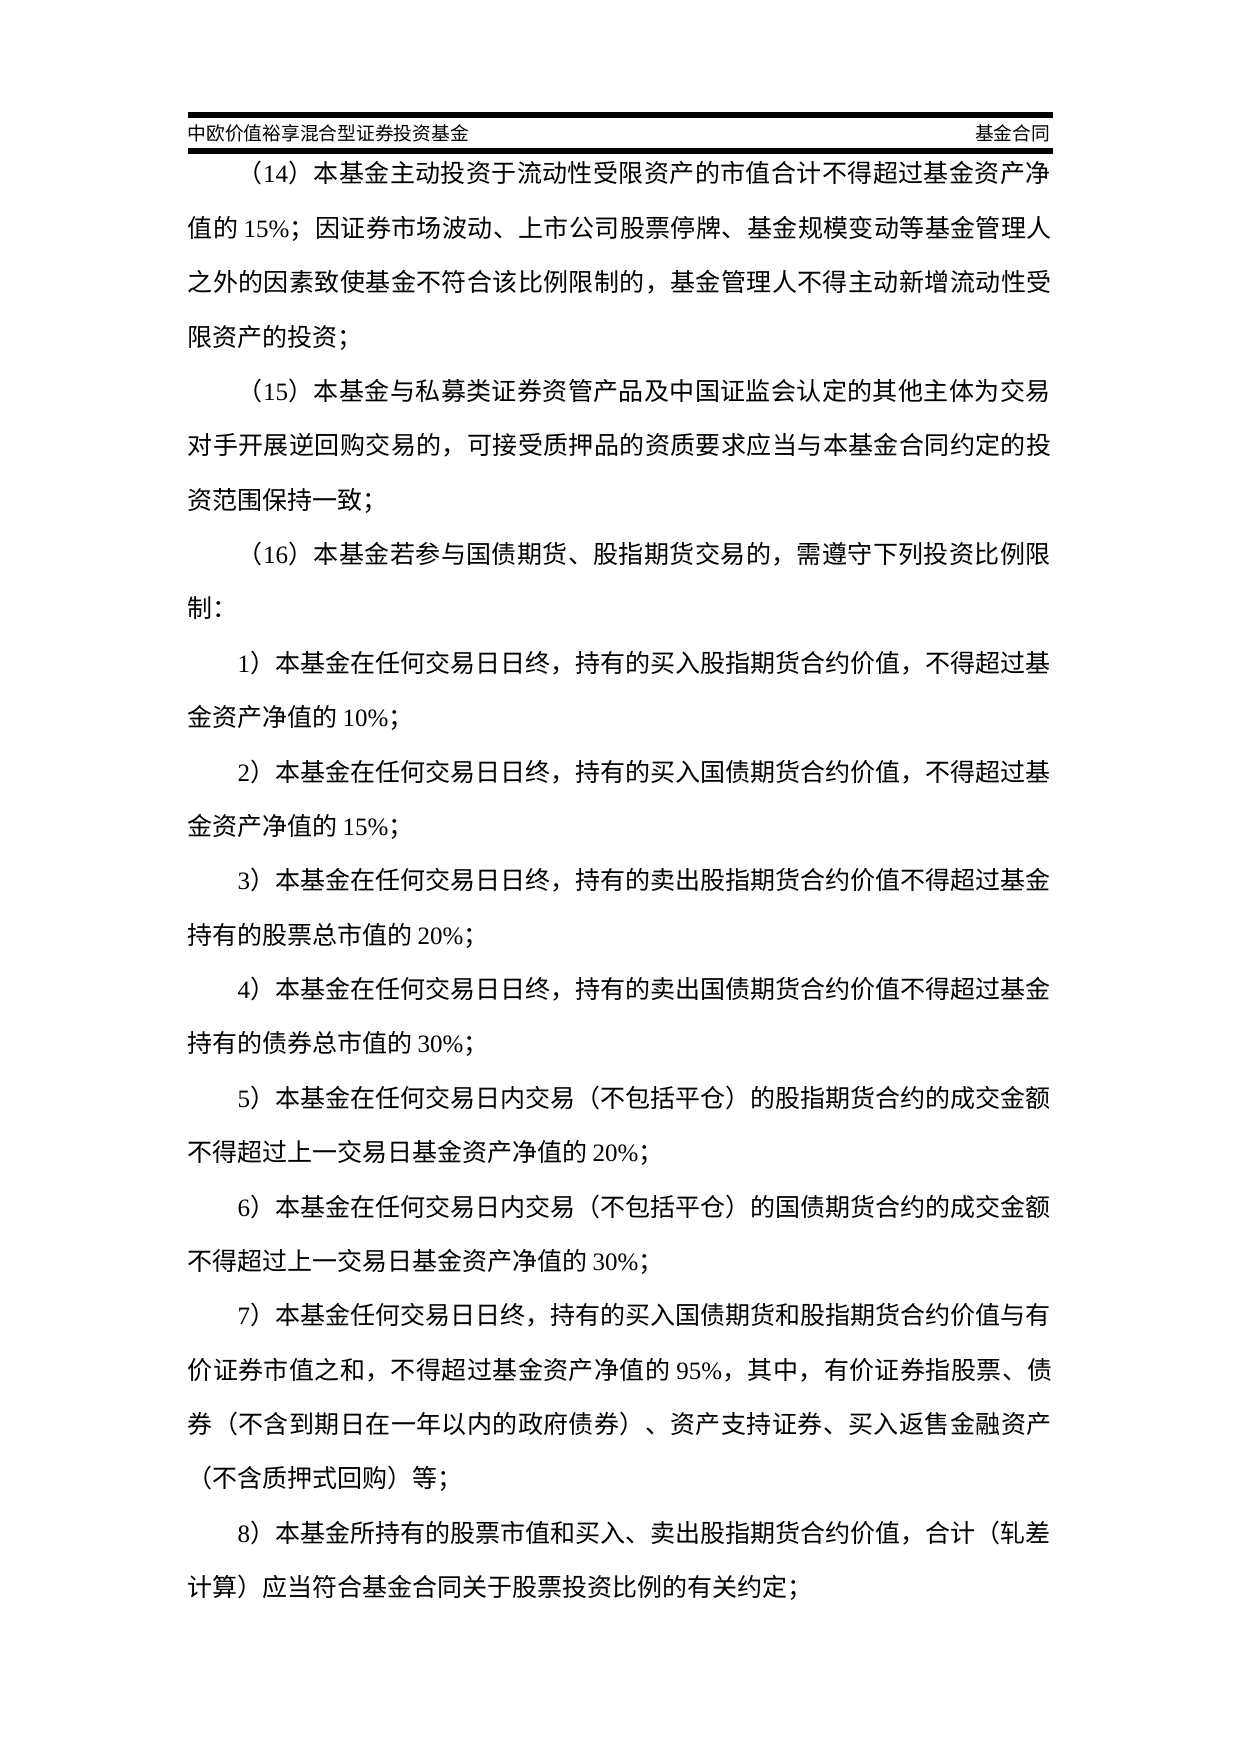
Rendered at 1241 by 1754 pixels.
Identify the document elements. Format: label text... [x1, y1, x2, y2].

text 5）本基金在任何交易日内交易（不包括平仓）的股指期货合约的成交金额不得超过上一交易日基金资产净值的20%； [187, 1078, 1053, 1169]
text 1）本基金在任何交易日日终，持有的买入股指期货合约价值，不得超过基金资产净值的10%； [187, 643, 1053, 734]
text 2）本基金在任何交易日日终，持有的买入国债期货合约价值，不得超过基金资产净值的15%； [187, 752, 1053, 843]
text （15）本基金与私募类证券资管产品及中国证监会认定的其他主体为交易对手开展逆回购交易的，可接受质押品的资质要求应当与本基金合同约定的投资范围保持一致； [187, 371, 1053, 516]
text 8）本基金所持有的股票市值和买入、卖出股指期货合约价值，合计（轧差计算）应当符合基金合同关于股票投资比例的有关约定； [187, 1513, 1053, 1604]
text （14）本基金主动投资于流动性受限资产的市值合计不得超过基金资产净值的15%；因证券市场波动、上市公司股票停牌、基金规模变动等基金管理人之外的因素致使基金不符合该比例限制的，基金管理人不得主动新增流动性受限资产的投资； [187, 154, 1053, 353]
text （16）本基金若参与国债期货、股指期货交易的，需遵守下列投资比例限制： [187, 534, 1053, 625]
text 7）本基金任何交易日日终，持有的买入国债期货和股指期货合约价值与有价证券市值之和，不得超过基金资产净值的95%，其中，有价证券指股票、债券（不含到期日在一年以内的政府债券）、资产支持证券、买入返售金融资产（不含质押式回购）等； [187, 1296, 1053, 1495]
text 3）本基金在任何交易日日终，持有的卖出股指期货合约价值不得超过基金持有的股票总市值的20%； [187, 861, 1053, 951]
text 4）本基金在任何交易日日终，持有的卖出国债期货合约价值不得超过基金持有的债券总市值的30%； [187, 969, 1053, 1060]
text 6）本基金在任何交易日内交易（不包括平仓）的国债期货合约的成交金额不得超过上一交易日基金资产净值的30%； [187, 1187, 1053, 1278]
